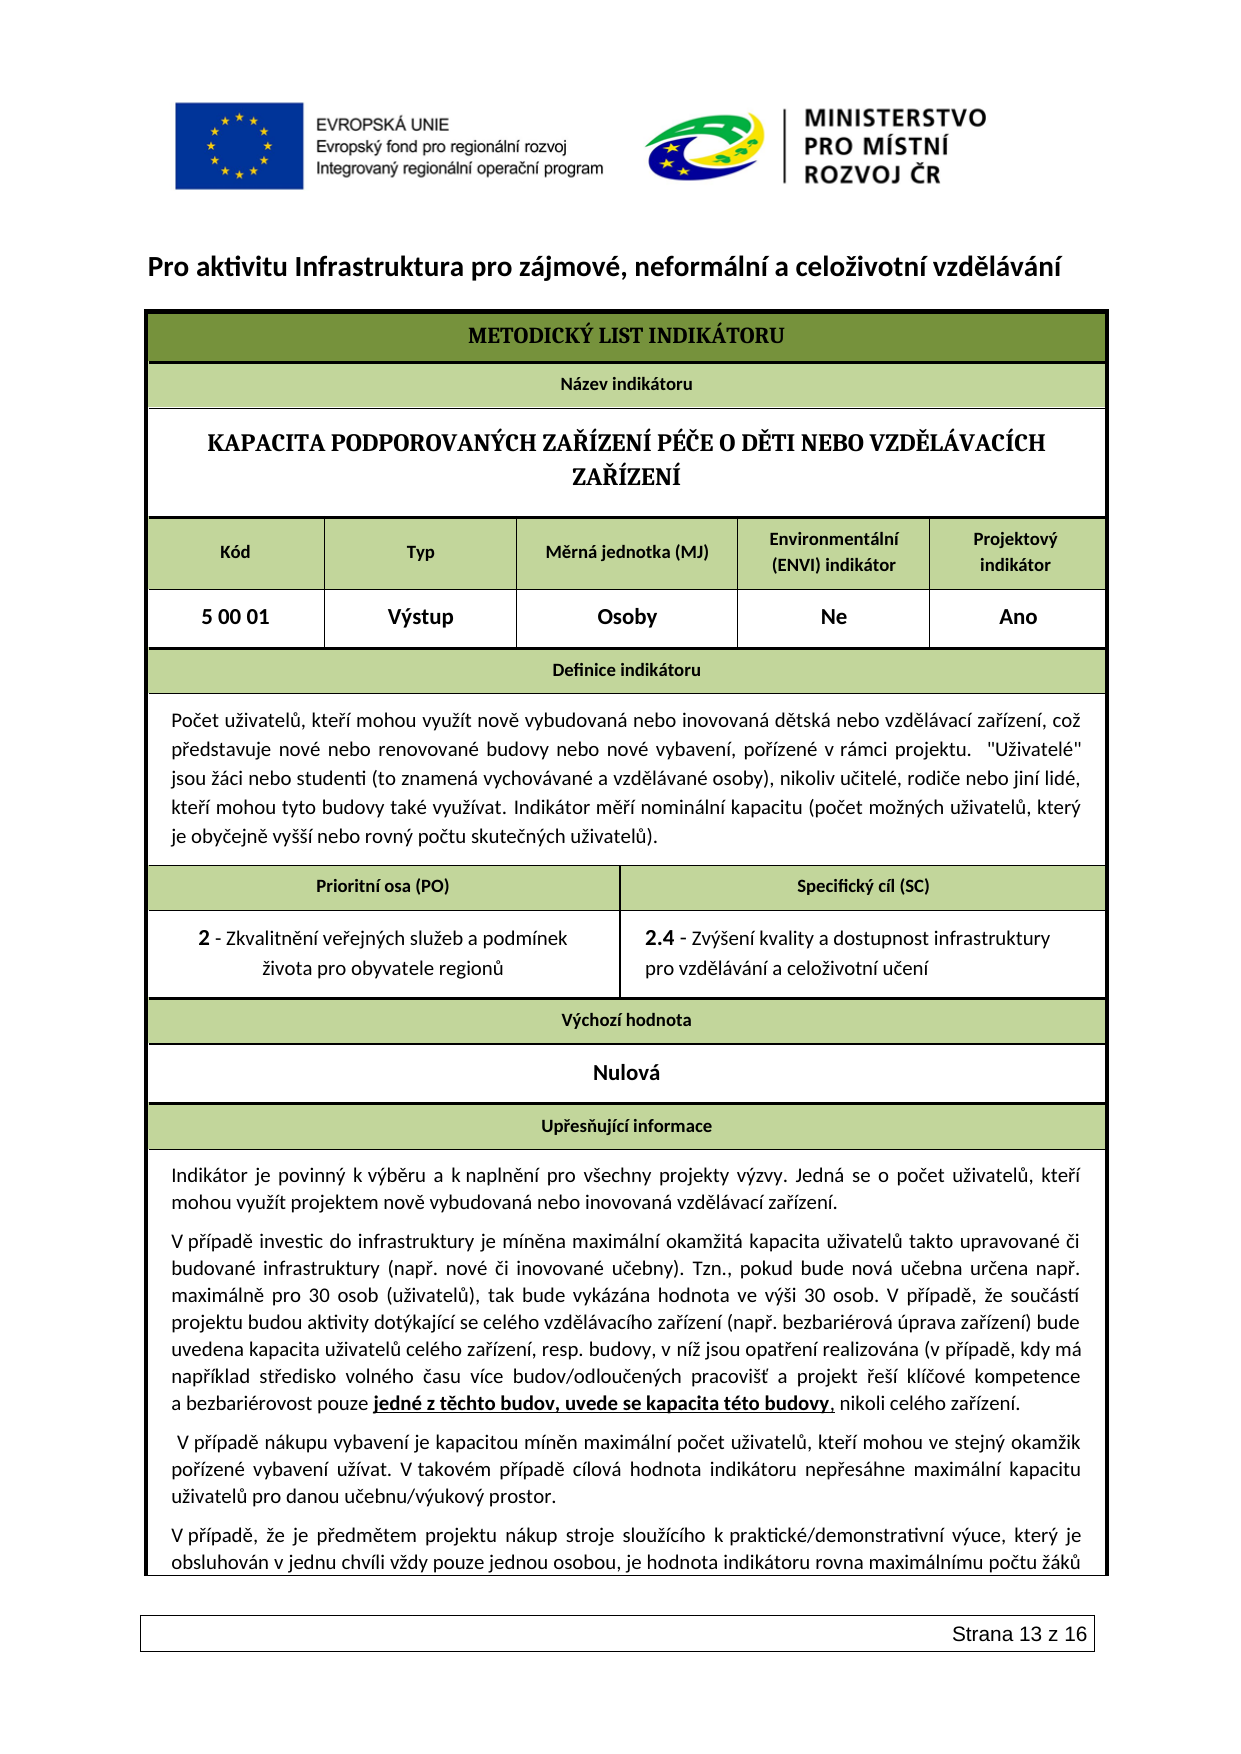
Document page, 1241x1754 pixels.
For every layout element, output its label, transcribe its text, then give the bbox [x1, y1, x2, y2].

table_cell Počet uživatelů, kteří mohou využít nově vybudovaná nebo inovovaná dětská nebo vzdělávací zařízení, což představuje nové nebo renovované budovy nebo nové vybavení, pořízené v rámci projektu. "Uživatelé" jsou žáci nebo studenti (to znamená vychovávané a vzdělávané osoby), nikoliv učitelé, rodiče nebo jiní lidé, kteří mohou tyto budovy také využívat. Indikátor měří nominální kapacitu (počet možných uživatelů, který je obyčejně vyšší nebo rovný počtu skutečných uživatelů). [148, 694, 1105, 865]
table_cell Projektový indikátor [930, 519, 1105, 589]
table_cell Prioritní osa (PO) [148, 866, 619, 910]
picture [147, 73, 1014, 218]
table_cell Upřesňující informace [148, 1103, 1105, 1149]
table_cell Ne [738, 590, 929, 647]
table_cell Výchozí hodnota [148, 998, 1105, 1043]
table_cell Environmentální (ENVI) indikátor [738, 519, 929, 589]
table_cell Název indikátoru [148, 362, 1105, 407]
table_cell Definice indikátoru [148, 648, 1105, 693]
table_cell Měrná jednotka (MJ) [517, 519, 737, 589]
table_cell Kapacita podporovaných zařízení péče o děti nebo vzdělávacích zařízení [148, 409, 1105, 516]
table_cell Typ [325, 519, 516, 589]
table_cell Výstup [325, 590, 516, 647]
table_cell 2.4 - Zvýšení kvality a dostupnost infrastruktury pro vzdělávání a celoživotní učení [621, 911, 1105, 997]
table_cell Osoby [517, 590, 737, 647]
table_cell Kód [148, 517, 324, 589]
table_cell Specifický cíl (SC) [621, 866, 1105, 910]
table_cell Ano [930, 590, 1105, 647]
text Pro aktivitu Infrastruktura pro zájmové, neformální a celoživotní vzdělávání [148, 248, 1093, 283]
table_cell Nulová [148, 1044, 1105, 1102]
table_header METODICKÝ LIST INDIKÁTORU [148, 314, 1105, 361]
table_cell 5 00 01 [148, 590, 324, 647]
table_cell 2 - Zkvalitnění veřejných služeb a podmínek života pro obyvatele regionů [148, 911, 619, 997]
